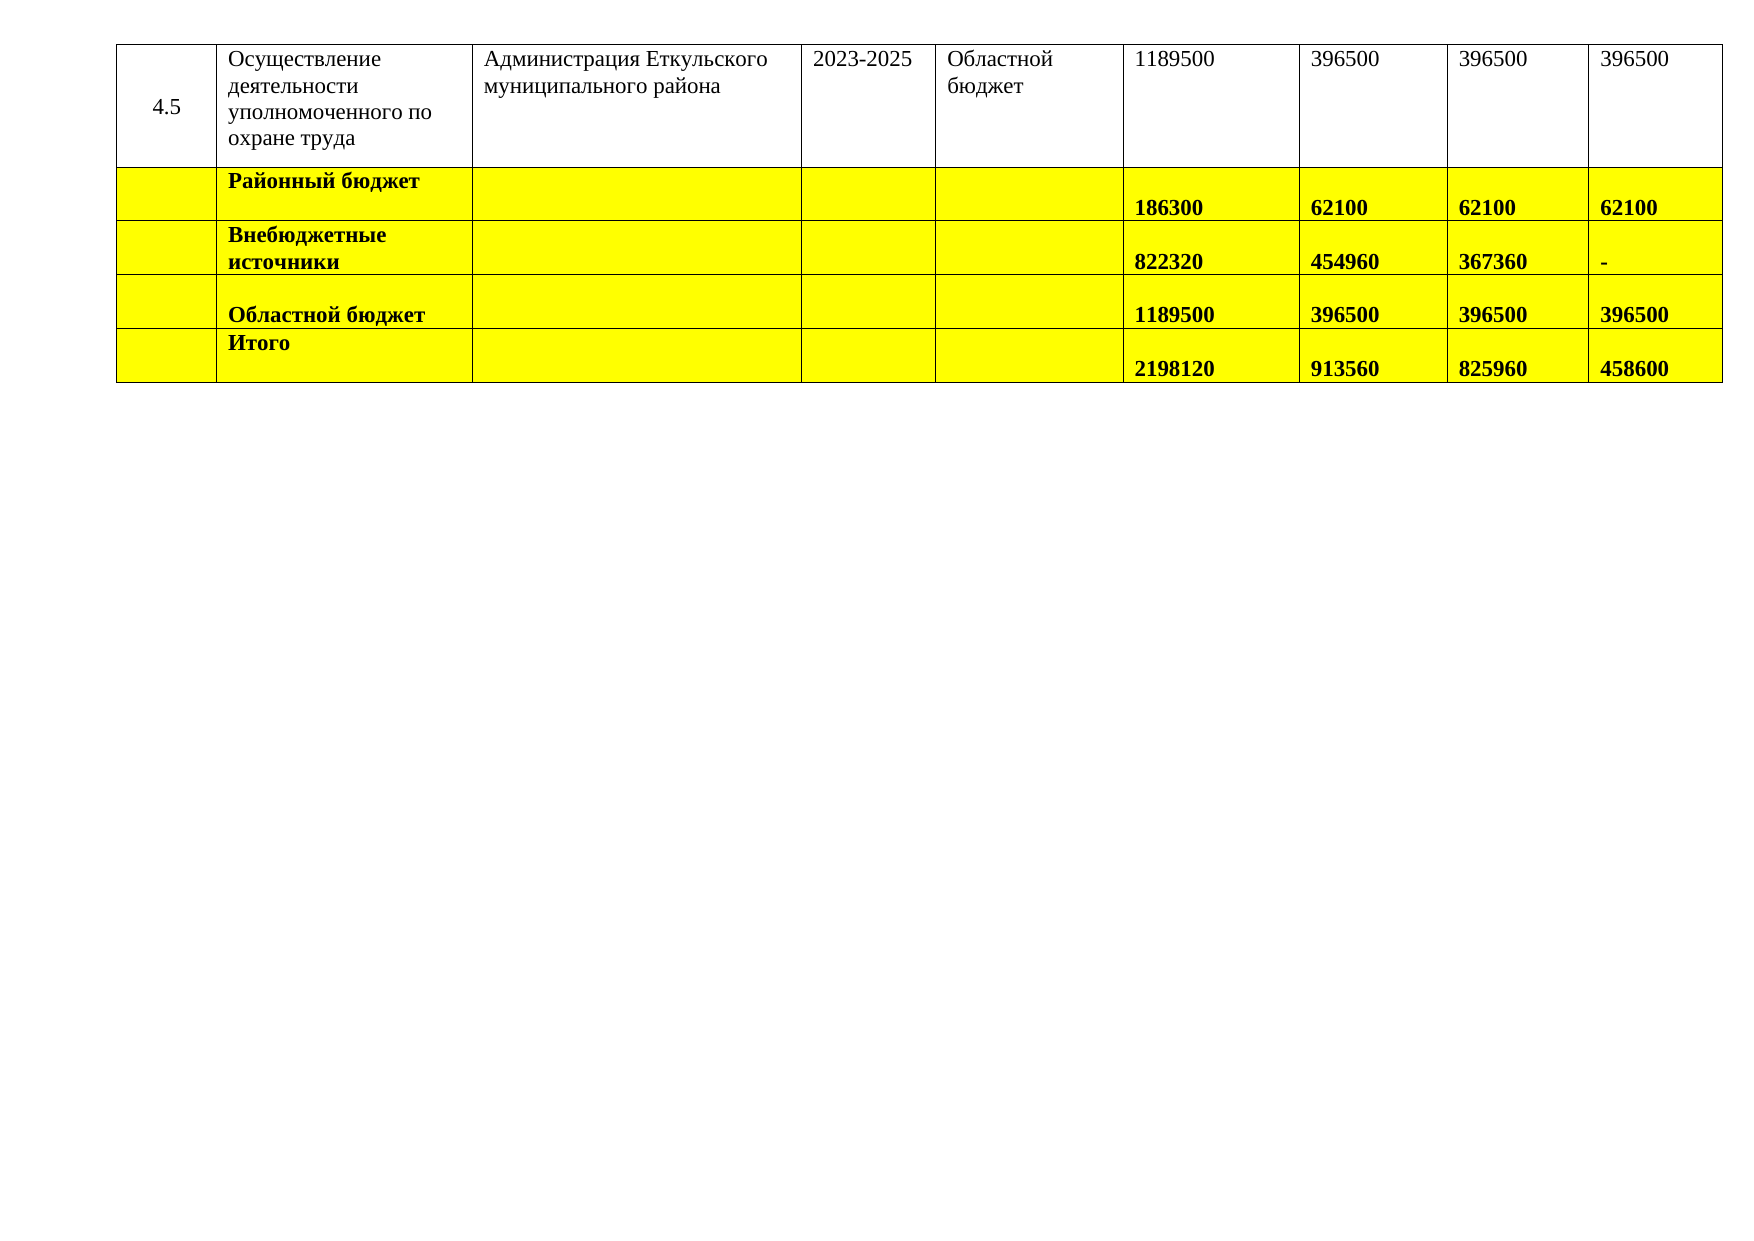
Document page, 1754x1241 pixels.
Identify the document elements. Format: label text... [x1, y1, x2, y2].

table_cell Районный бюджет [217, 168, 472, 220]
table_cell [936, 221, 1123, 274]
table_cell 62100 [1300, 168, 1447, 220]
table_cell 62100 [1448, 168, 1588, 220]
table_cell [473, 221, 801, 274]
table_cell [117, 168, 216, 220]
table_cell 458600 [1589, 329, 1722, 382]
table_cell 396500 [1448, 275, 1588, 328]
table_cell 2023-2025 [802, 45, 935, 167]
table_cell 396500 [1589, 275, 1722, 328]
table_cell Областной бюджет [936, 45, 1123, 167]
table_cell - [1589, 221, 1722, 274]
table_cell 396500 [1300, 275, 1447, 328]
table_cell [802, 275, 935, 328]
table_cell 1189500 [1124, 45, 1299, 167]
table_cell [802, 329, 935, 382]
table_cell Внебюджетные источники [217, 221, 472, 274]
table_cell 367360 [1448, 221, 1588, 274]
table_cell 396500 [1589, 45, 1722, 167]
table_cell 62100 [1589, 168, 1722, 220]
table_cell 913560 [1300, 329, 1447, 382]
table_cell [117, 221, 216, 274]
table_cell [473, 275, 801, 328]
table_cell 186300 [1124, 168, 1299, 220]
table_cell 454960 [1300, 221, 1447, 274]
table_cell [936, 275, 1123, 328]
table_cell 822320 [1124, 221, 1299, 274]
table_cell 396500 [1300, 45, 1447, 167]
table_cell [936, 168, 1123, 220]
table_cell [473, 168, 801, 220]
table_cell Осуществление деятельности уполномоченного по охране труда [217, 45, 472, 167]
table_cell [117, 275, 216, 328]
table_cell Итого [217, 329, 472, 382]
table_cell [473, 329, 801, 382]
table_cell 396500 [1448, 45, 1588, 167]
table_cell 4.5 [117, 45, 216, 167]
table_cell Областной бюджет [217, 275, 472, 328]
table_cell [117, 329, 216, 382]
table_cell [473, 45, 801, 167]
table_cell 825960 [1448, 329, 1588, 382]
table_cell [936, 329, 1123, 382]
table_cell 2198120 [1124, 329, 1299, 382]
table_cell 1189500 [1124, 275, 1299, 328]
table_cell [802, 168, 935, 220]
table_cell [802, 221, 935, 274]
